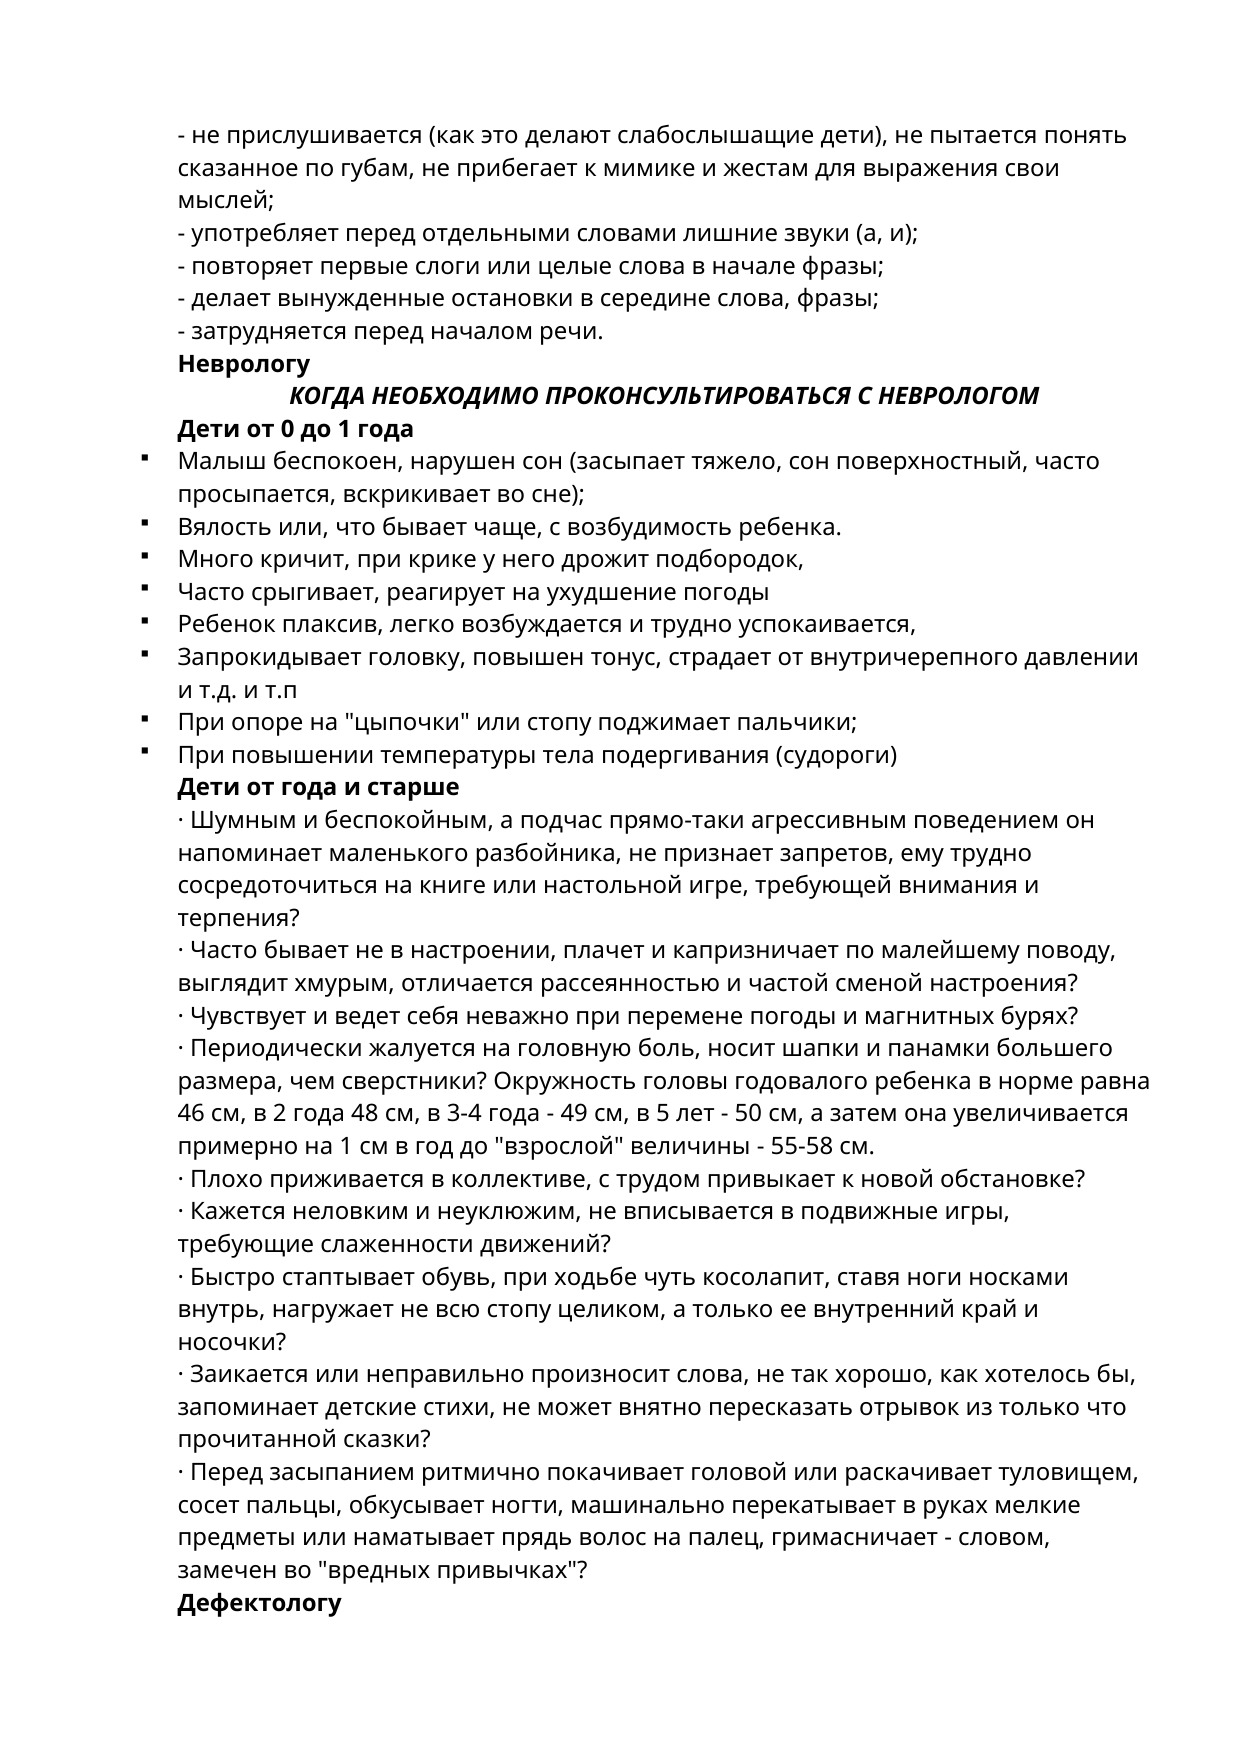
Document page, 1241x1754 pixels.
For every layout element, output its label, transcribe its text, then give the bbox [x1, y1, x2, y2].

text - не прислушивается (как это делают слабослышащие дети), не пытается понять сказанное по губам, не прибегает к мимике и жестам для выражения свои мыслей; [177, 118, 1152, 216]
text - повторяет первые слоги или целые слова в начале фразы; [177, 248, 1152, 281]
list При повышении температуры тела подергивания (судороги) [140, 738, 1152, 770]
text · Кажется неловким и неуклюжим, не вписывается в подвижные игры, требующие слаженности движений? [177, 1194, 1152, 1259]
text · Чувствует и ведет себя неважно при перемене погоды и магнитных бурях? [177, 998, 1152, 1031]
text Дети от года и старше [177, 770, 1152, 803]
text - затрудняется перед началом речи. [177, 314, 1152, 346]
text · Шумным и беспокойным, а подчас прямо-таки агрессивным поведением он напоминает маленького разбойника, не признает запретов, ему трудно сосредоточиться на книге или настольной игре, требующей внимания и терпения? [177, 803, 1152, 933]
text · Периодически жалуется на головную боль, носит шапки и панамки большего размера, чем сверстники? Окружность головы годовалого ребенка в норме равна 46 см, в 2 года 48 см, в 3-4 года - 49 см, в 5 лет - 50 см, а затем она увеличивается примерно на 1 см в год до "взрослой" величины - 55-58 см. [177, 1031, 1152, 1161]
text · Быстро стаптывает обувь, при ходьбе чуть косолапит, ставя ноги носками внутрь, нагружает не всю стопу целиком, а только ее внутренний край и носочки? [177, 1259, 1152, 1357]
text · Перед засыпанием ритмично покачивает головой или раскачивает туловищем, сосет пальцы, обкусывает ногти, машинально перекатывает в руках мелкие предметы или наматывает прядь волос на палец, гримасничает - словом, замечен во "вредных привычках"? [177, 1455, 1152, 1585]
text Дефектологу [177, 1585, 1152, 1618]
text Неврологу [177, 346, 1152, 379]
list При опоре на "цыпочки" или стопу поджимает пальчики; [140, 705, 1152, 738]
text · Часто бывает не в настроении, плачет и капризничает по малейшему поводу, выглядит хмурым, отличается рассеянностью и частой сменой настроения? [177, 933, 1152, 998]
list Ребенок плаксив, легко возбуждается и трудно успокаивается, [140, 607, 1152, 640]
text · Заикается или неправильно произносит слова, не так хорошо, как хотелось бы, запоминает детские стихи, не может внятно пересказать отрывок из только что прочитанной сказки? [177, 1357, 1152, 1455]
list Часто срыгивает, реагирует на ухудшение погоды [140, 574, 1152, 607]
text КОГДА НЕОБХОДИМО ПРОКОНСУЛЬТИРОВАТЬСЯ С НЕВРОЛОГОМ [177, 379, 1152, 412]
text · Плохо приживается в коллективе, с трудом привыкает к новой обстановке? [177, 1161, 1152, 1194]
list Малыш беспокоен, нарушен сон (засыпает тяжело, сон поверхностный, часто просыпается, вскрикивает во сне); [140, 444, 1152, 509]
list Много кричит, при крике у него дрожит подбородок, [140, 542, 1152, 574]
list Запрокидывает головку, повышен тонус, страдает от внутричерепного давлении и т.д. и т.п [140, 640, 1152, 705]
text Дети от 0 до 1 года [177, 412, 1152, 444]
list Вялость или, что бывает чаще, с возбудимость ребенка. [140, 509, 1152, 542]
text - делает вынужденные остановки в середине слова, фразы; [177, 281, 1152, 314]
text - употребляет перед отдельными словами лишние звуки (а, и); [177, 216, 1152, 248]
